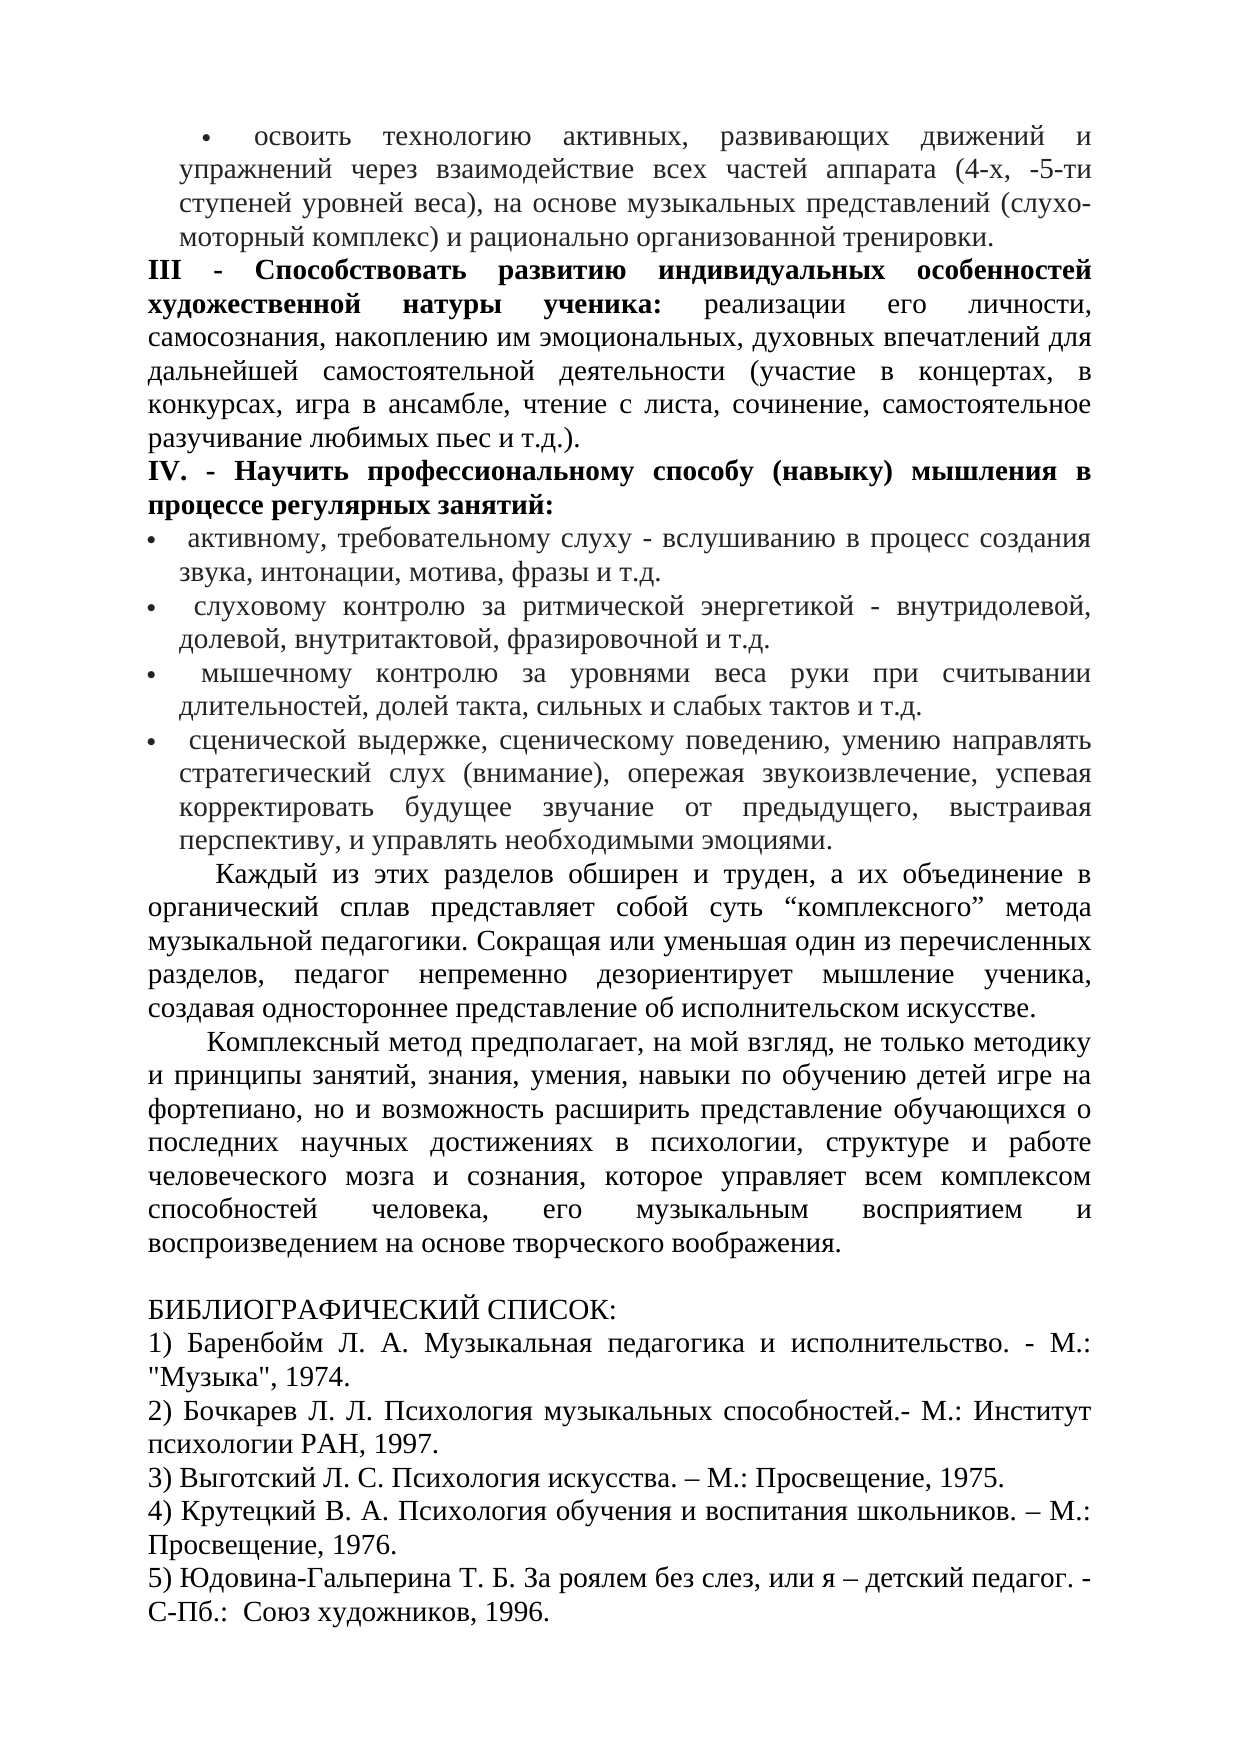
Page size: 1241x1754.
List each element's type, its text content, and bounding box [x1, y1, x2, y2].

text IV. - Научить профессиональному способу (навыку) мышления в процессе регулярных занятий: [148, 453, 1092, 521]
text БИБЛИОГРАФИЧЕСКИЙ СПИСОК: [148, 1292, 1092, 1326]
text 4) Крутецкий В. А. Психология обучения и воспитания школьников. – М.: Просвещение, 1976. [148, 1493, 1092, 1560]
text 5) Юдовина-Гальперина Т. Б. За роялем без слез, или я – детский педагог. - С-Пб.: Союз художников, 1996. [148, 1560, 1092, 1627]
list освоить технологию активных, развивающих движений и упражнений через взаимодействие всех частей аппарата (4-х, -5-ти ступеней уровней веса), на основе музыкальных представлений (слухо-моторный комплекс) и рационально организованной тренировки. [179, 118, 1092, 252]
text 2) Бочкарев Л. Л. Психология музыкальных способностей.- М.: Институт психологии РАН, 1997. [148, 1393, 1092, 1460]
text 3) Выготский Л. С. Психология искусства. – М.: Просвещение, 1975. [148, 1460, 1092, 1493]
text III - Способствовать развитию индивидуальных особенностей художественной натуры ученика: реализации его личности, самосознания, накоплению им эмоциональных, духовных впечатлений для дальнейшей самостоятельной деятельности (участие в концертах, в конкурсах, игра в ансамбле, чтение с листа, сочинение, самостоятельное разучивание любимых пьес и т.д.). [148, 252, 1092, 453]
list сценической выдержке, сценическому поведению, умению направлять стратегический слух (внимание), опережая звукоизвлечение, успевая корректировать будущее звучание от предыдущего, выстраивая перспективу, и управлять необходимыми эмоциями. [148, 722, 1092, 856]
text Каждый из этих разделов обширен и труден, а их объединение в органический сплав представляет собой суть “комплексного” метода музыкальной педагогики. Сокращая или уменьшая один из перечисленных разделов, педагог непременно дезориентирует мышление ученика, создавая одностороннее представление об исполнительском искусстве. [148, 856, 1092, 1024]
list мышечному контролю за уровнями веса руки при считывании длительностей, долей такта, сильных и слабых тактов и т.д. [148, 655, 1092, 722]
list активному, требовательному слуху - вслушиванию в процесс создания звука, интонации, мотива, фразы и т.д. [148, 521, 1092, 588]
text 1) Баренбойм Л. А. Музыкальная педагогика и исполнительство. - М.: "Музыка", 1974. [148, 1326, 1092, 1393]
list слуховому контролю за ритмической энергетикой - внутридолевой, долевой, внутритактовой, фразировочной и т.д. [148, 588, 1092, 655]
text Комплексный метод предполагает, на мой взгляд, не только методику и принципы занятий, знания, умения, навыки по обучению детей игре на фортепиано, но и возможность расширить представление обучающихся о последних научных достижениях в психологии, структуре и работе человеческого мозга и сознания, которое управляет всем комплексом способностей человека, его музыкальным восприятием и воспроизведением на основе творческого воображения. [148, 1024, 1092, 1258]
